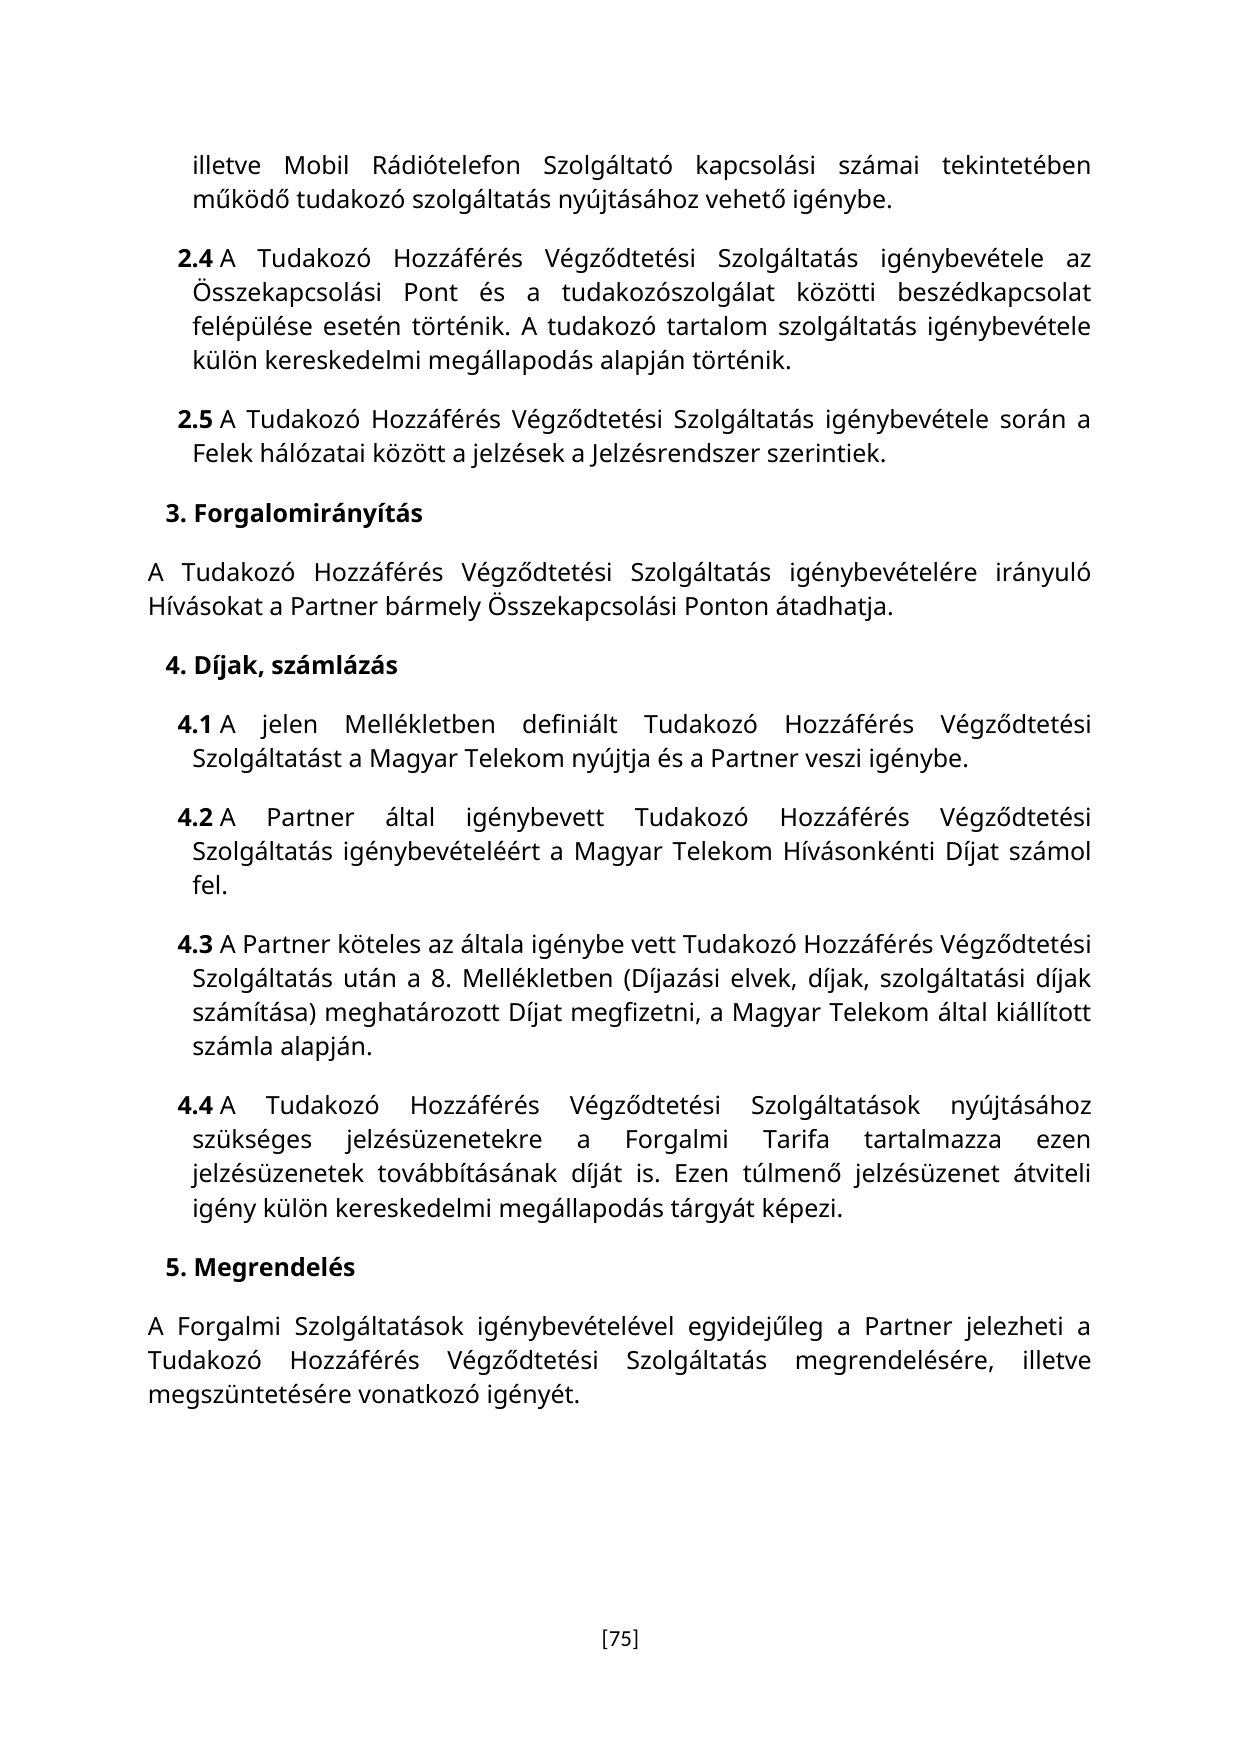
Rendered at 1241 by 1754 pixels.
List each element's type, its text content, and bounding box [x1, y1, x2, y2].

text 2.4 A Tudakozó Hozzáférés Végződtetési Szolgáltatás igénybevétele az Összekapcsolási Pont és a tudakozószolgálat közötti beszédkapcsolat felépülése esetén történik. A tudakozó tartalom szolgáltatás igénybevétele külön kereskedelmi megállapodás alapján történik. [177, 241, 1092, 377]
subtitle 3. Forgalomirányítás [165, 495, 1092, 529]
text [177, 148, 1092, 216]
text A Forgalmi Szolgáltatások igénybevételével egyidejűleg a Partner jelezheti a Tudakozó Hozzáférés Végződtetési Szolgáltatás megrendelésére, illetve megszüntetésére vonatkozó igényét. [148, 1308, 1092, 1411]
subtitle 4. Díjak, számlázás [165, 647, 1092, 681]
text 4.4 A Tudakozó Hozzáférés Végződtetési Szolgáltatások nyújtásához szükséges jelzésüzenetekre a Forgalmi Tarifa tartalmazza ezen jelzésüzenetek továbbításának díját is. Ezen túlmenő jelzésüzenet átviteli igény külön kereskedelmi megállapodás tárgyát képezi. [177, 1088, 1092, 1224]
text 4.3 A Partner köteles az általa igénybe vett Tudakozó Hozzáférés Végződtetési Szolgáltatás után a 8. Mellékletben (Díjazási elvek, díjak, szolgáltatási díjak számítása) meghatározott Díjat megfizetni, a Magyar Telekom által kiállított számla alapján. [177, 927, 1092, 1063]
text A Tudakozó Hozzáférés Végződtetési Szolgáltatás igénybevételére irányuló Hívásokat a Partner bármely Összekapcsolási Ponton átadhatja. [148, 554, 1092, 622]
text 2.5 A Tudakozó Hozzáférés Végződtetési Szolgáltatás igénybevétele során a Felek hálózatai között a jelzések a Jelzésrendszer szerintiek. [177, 402, 1092, 470]
text 4.1 A jelen Mellékletben definiált Tudakozó Hozzáférés Végződtetési Szolgáltatást a Magyar Telekom nyújtja és a Partner veszi igénybe. [177, 706, 1092, 774]
text 4.2 A Partner által igénybevett Tudakozó Hozzáférés Végződtetési Szolgáltatás igénybevételéért a Magyar Telekom Hívásonkénti Díjat számol fel. [177, 799, 1092, 902]
subtitle 5. Megrendelés [165, 1249, 1092, 1283]
